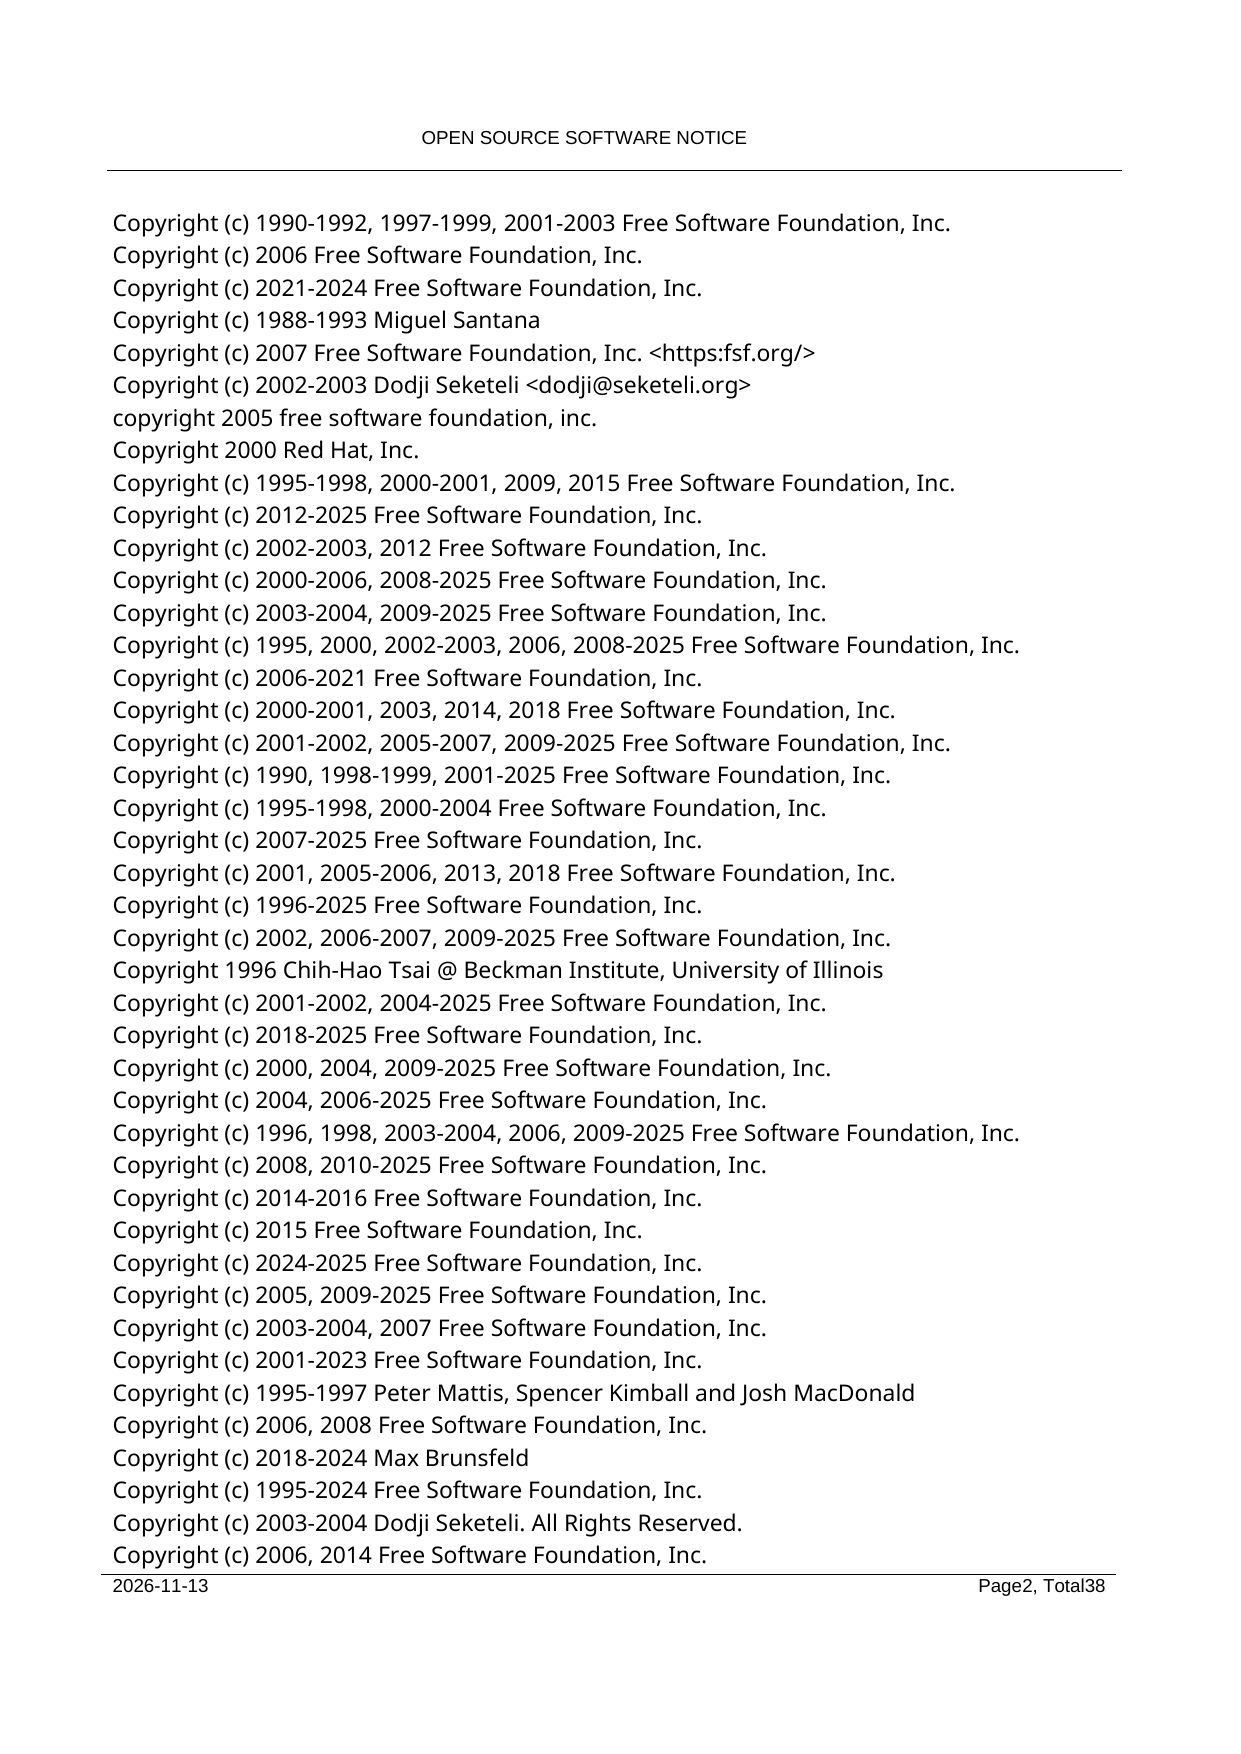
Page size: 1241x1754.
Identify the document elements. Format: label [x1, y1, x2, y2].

text [112, 206, 1128, 1571]
